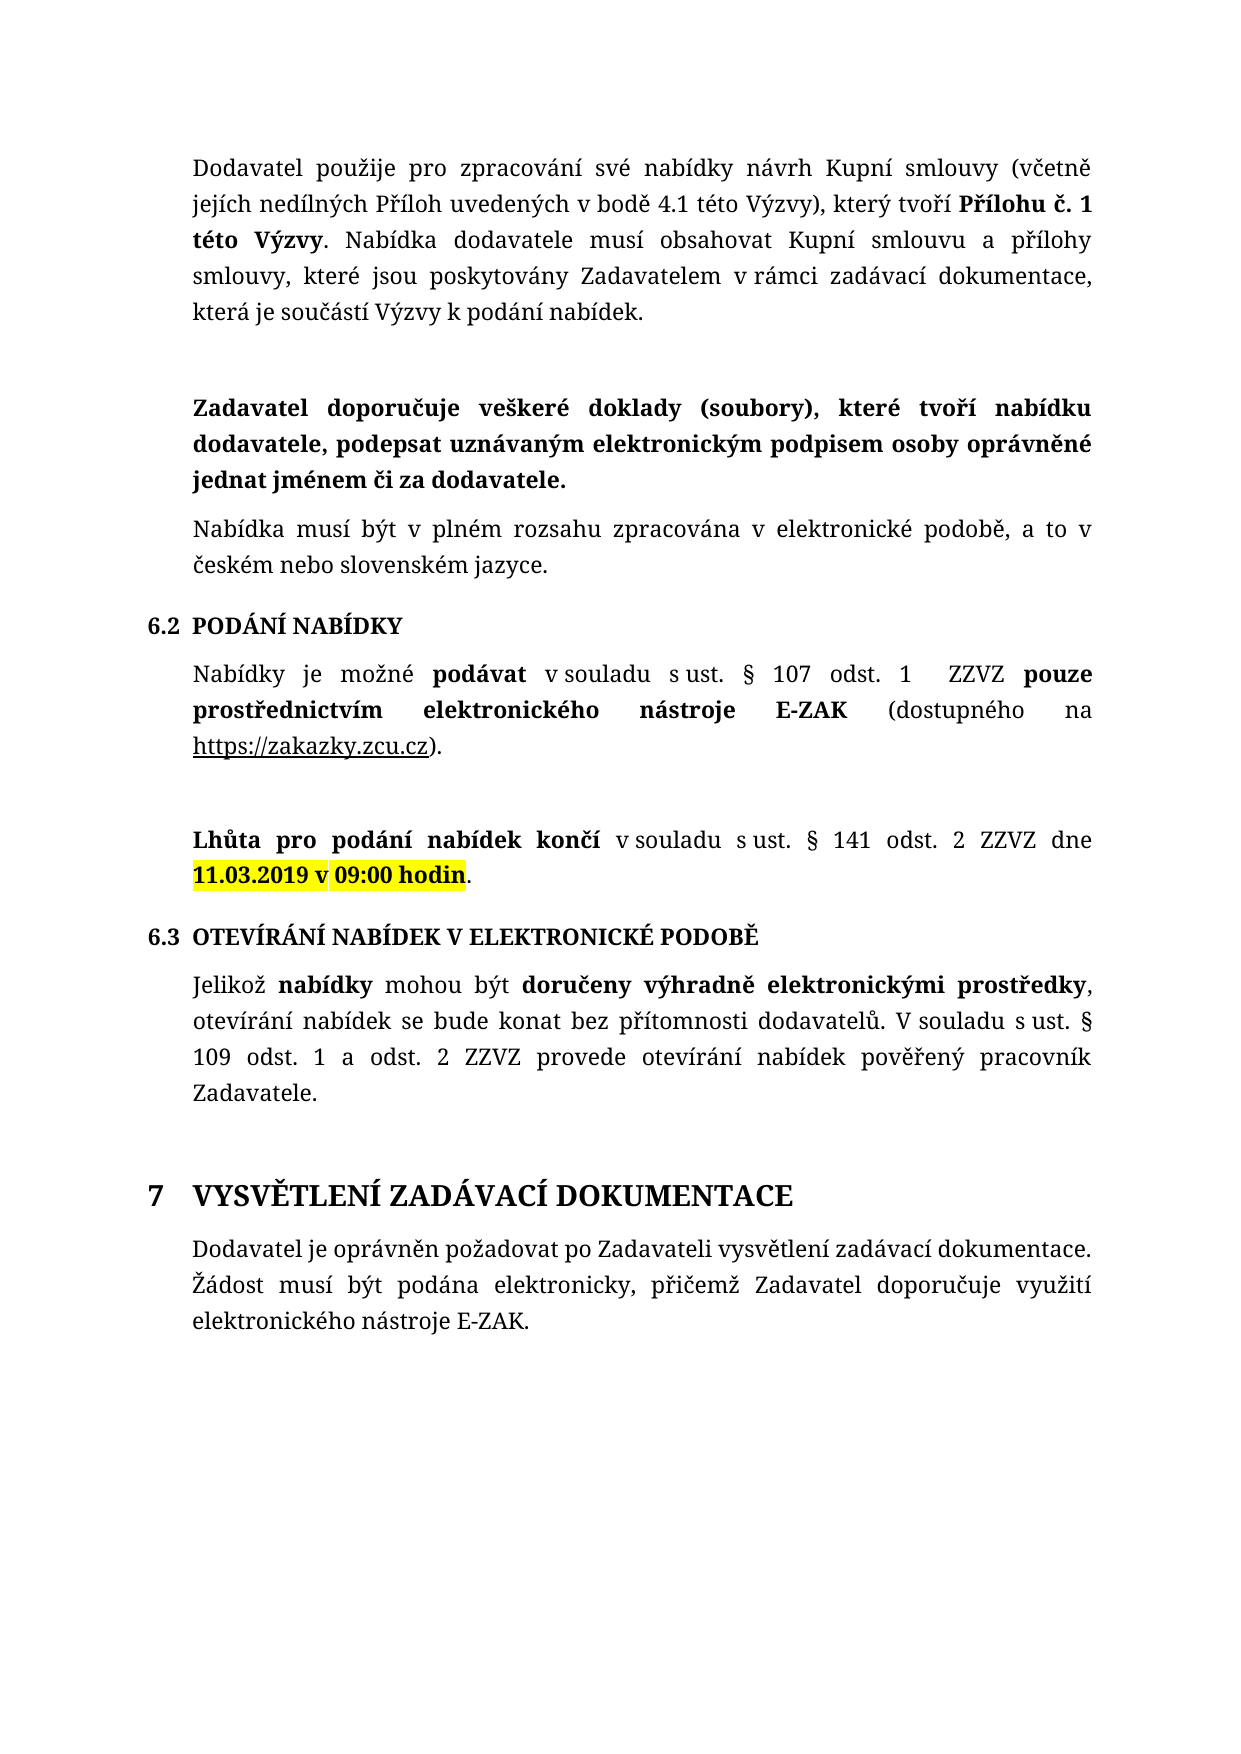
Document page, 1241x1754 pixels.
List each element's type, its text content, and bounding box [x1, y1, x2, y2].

text Nabídka musí být v plném rozsahu zpracována v elektronické podobě, a to v českém nebo slovenském jazyce. [193, 513, 1093, 580]
subtitle OTEVÍRÁNÍ NABÍDEK V ELEKTRONICKÉ PODOBĚ [148, 920, 1093, 952]
text Lhůta pro podání nabídek končí v souladu s ust. § 141 odst. 2 ZZVZ dne 11.03.2019 v 09:00 hodin. [193, 823, 1093, 891]
subtitle VYSVĚTLENÍ ZADÁVACÍ DOKUMENTACE [148, 1175, 1093, 1215]
text Zadavatel doporučuje veškeré doklady (soubory), které tvoří nabídku dodavatele, podepsat uznávaným elektronickým podpisem osoby oprávněné jednat jménem či za dodavatele. [193, 392, 1093, 496]
text Nabídky je možné podávat v souladu s ust. § 107 odst. 1 ZZVZ pouze prostřednictvím elektronického nástroje E-ZAK (dostupného na https://zakazky.zcu.cz). [193, 658, 1093, 761]
text Jelikož nabídky mohou být doručeny výhradně elektronickými prostředky, otevírání nabídek se bude konat bez přítomnosti dodavatelů. V souladu s ust. § 109 odst. 1 a odst. 2 ZZVZ provede otevírání nabídek pověřený pracovník Zadavatele. [193, 969, 1093, 1108]
text Dodavatel použije pro zpracování své nabídky návrh Kupní smlouvy (včetně jejích nedílných Příloh uvedených v bodě 4.1 této Výzvy), který tvoří Přílohu č. 1 této Výzvy. Nabídka dodavatele musí obsahovat Kupní smlouvu a přílohy smlouvy, které jsou poskytovány Zadavatelem v rámci zadávací dokumentace, která je součástí Výzvy k podání nabídek. [192, 152, 1093, 327]
text Dodavatel je oprávněn požadovat po Zadavateli vysvětlení zadávací dokumentace. Žádost musí být podána elektronicky, přičemž Zadavatel doporučuje využití elektronického nástroje E-ZAK. [192, 1233, 1093, 1336]
subtitle PODÁNÍ NABÍDKY [147, 609, 1093, 641]
